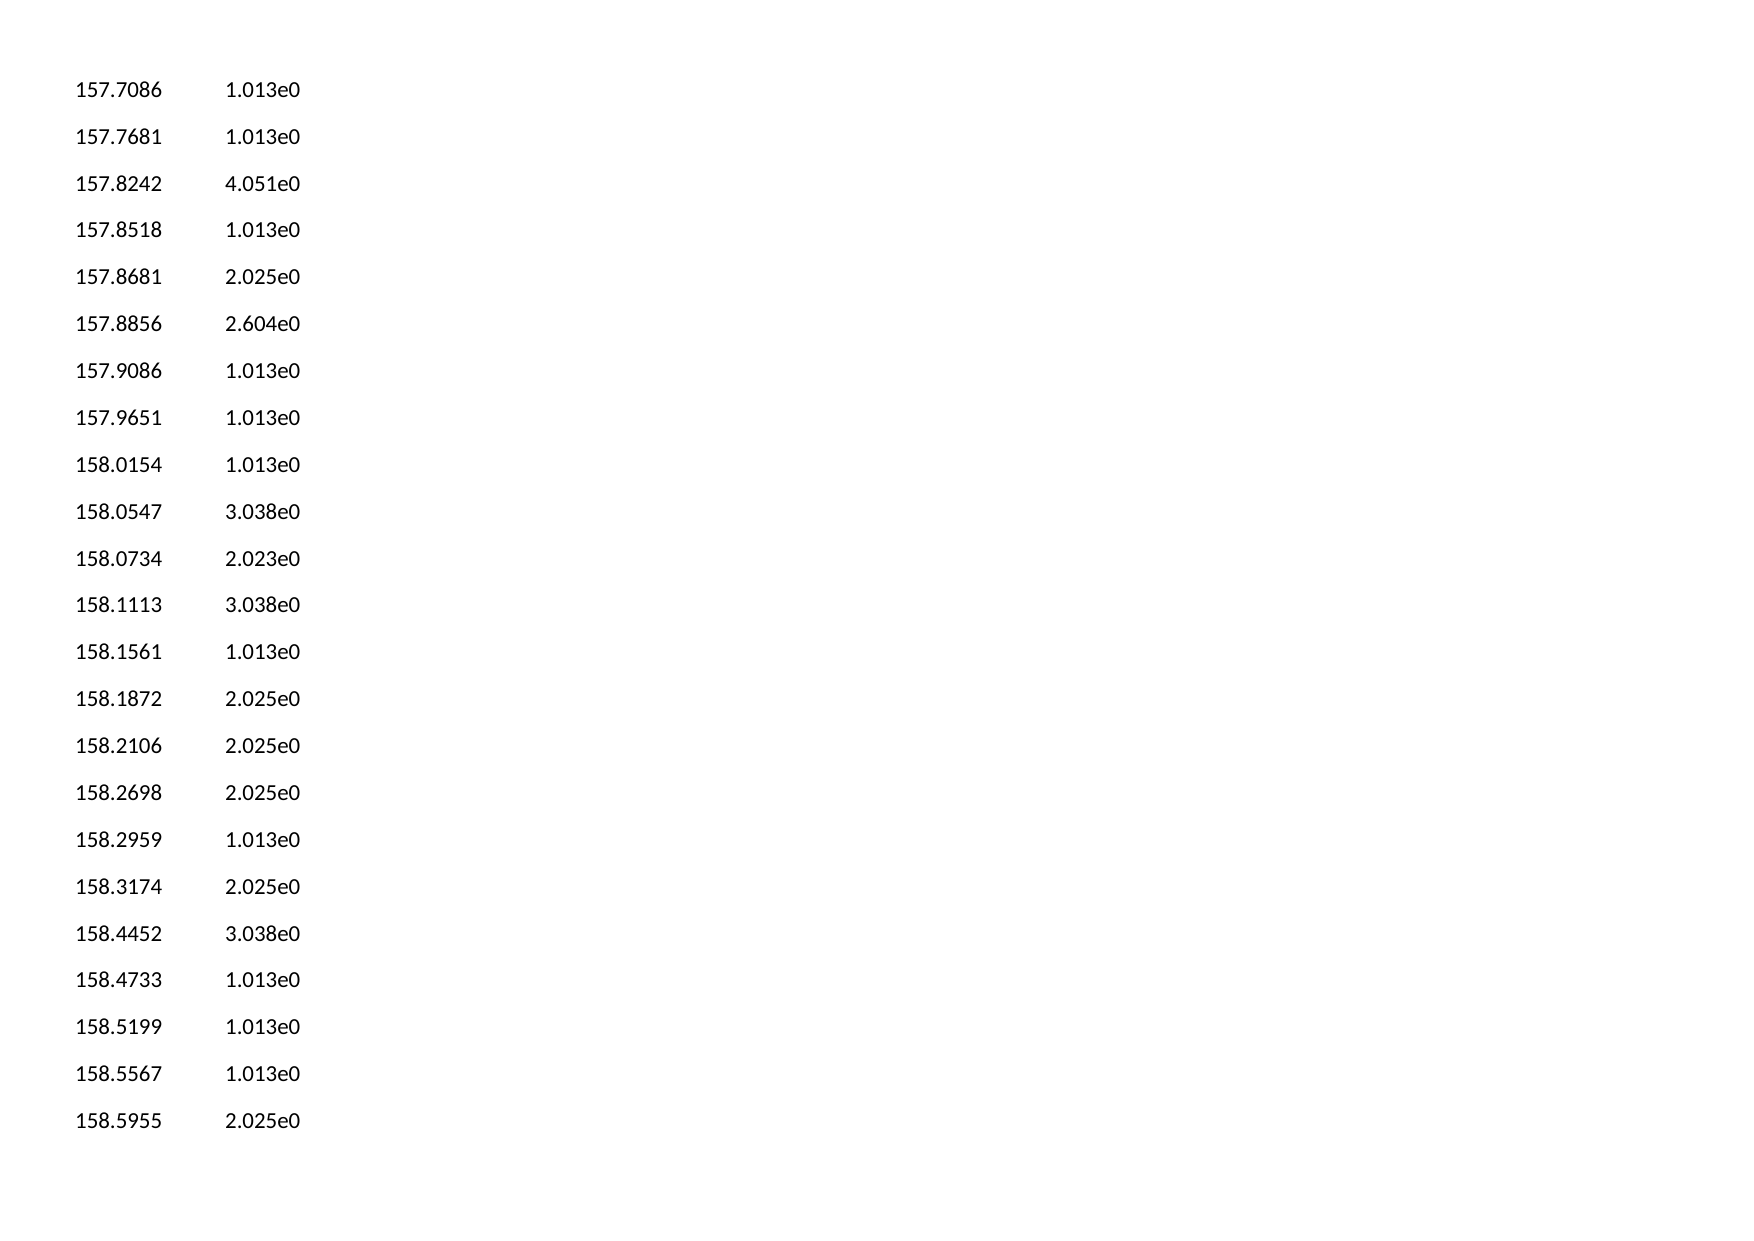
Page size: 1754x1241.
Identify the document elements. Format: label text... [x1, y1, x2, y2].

text 158.2959 1.013e0 [75, 825, 1679, 853]
text 157.8518 1.013e0 [75, 216, 1679, 244]
text 158.0154 1.013e0 [75, 450, 1679, 478]
text 158.4733 1.013e0 [75, 966, 1679, 994]
text 157.9651 1.013e0 [75, 403, 1679, 431]
text 158.5199 1.013e0 [75, 1012, 1679, 1041]
text 158.0734 2.023e0 [75, 544, 1679, 572]
text 158.1872 2.025e0 [75, 684, 1679, 712]
text 157.9086 1.013e0 [75, 356, 1679, 384]
text 157.8856 2.604e0 [75, 309, 1679, 337]
text 158.5567 1.013e0 [75, 1059, 1679, 1087]
text 158.3174 2.025e0 [75, 872, 1679, 900]
text 158.1561 1.013e0 [75, 637, 1679, 666]
text 158.1113 3.038e0 [75, 591, 1679, 619]
text 158.0547 3.038e0 [75, 497, 1679, 525]
text 157.8681 2.025e0 [75, 262, 1679, 291]
text 158.4452 3.038e0 [75, 919, 1679, 947]
text 158.5955 2.025e0 [75, 1106, 1679, 1134]
text 157.8242 4.051e0 [75, 169, 1679, 197]
text 158.2698 2.025e0 [75, 778, 1679, 806]
text 157.7681 1.013e0 [75, 122, 1679, 150]
text 158.2106 2.025e0 [75, 731, 1679, 759]
text 157.7086 1.013e0 [75, 75, 1679, 103]
